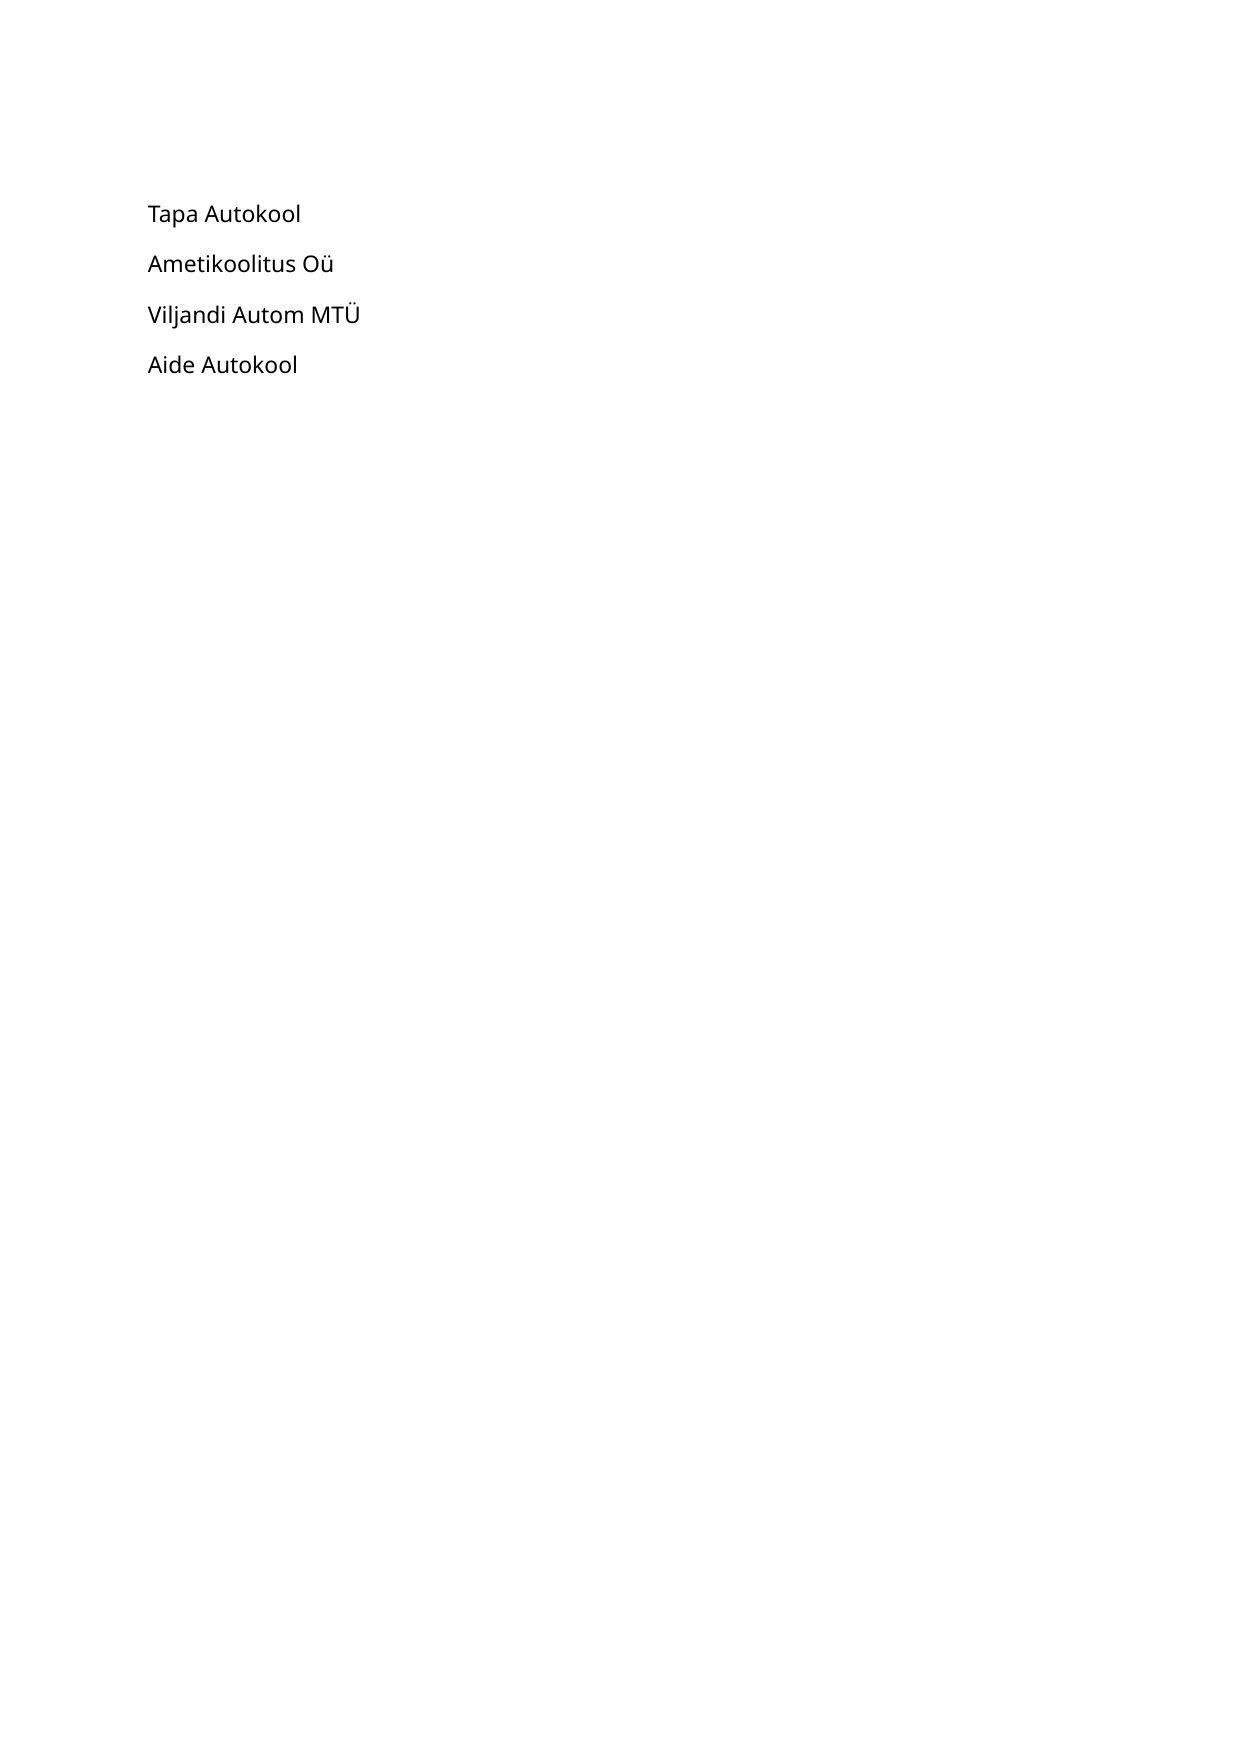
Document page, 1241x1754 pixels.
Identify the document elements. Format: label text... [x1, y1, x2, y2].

text Viljandi Autom MTÜ [148, 299, 1093, 330]
text Aide Autokool [148, 349, 1093, 381]
text Ametikoolitus Oü [148, 248, 1093, 280]
text Tapa Autokool [148, 198, 1093, 229]
